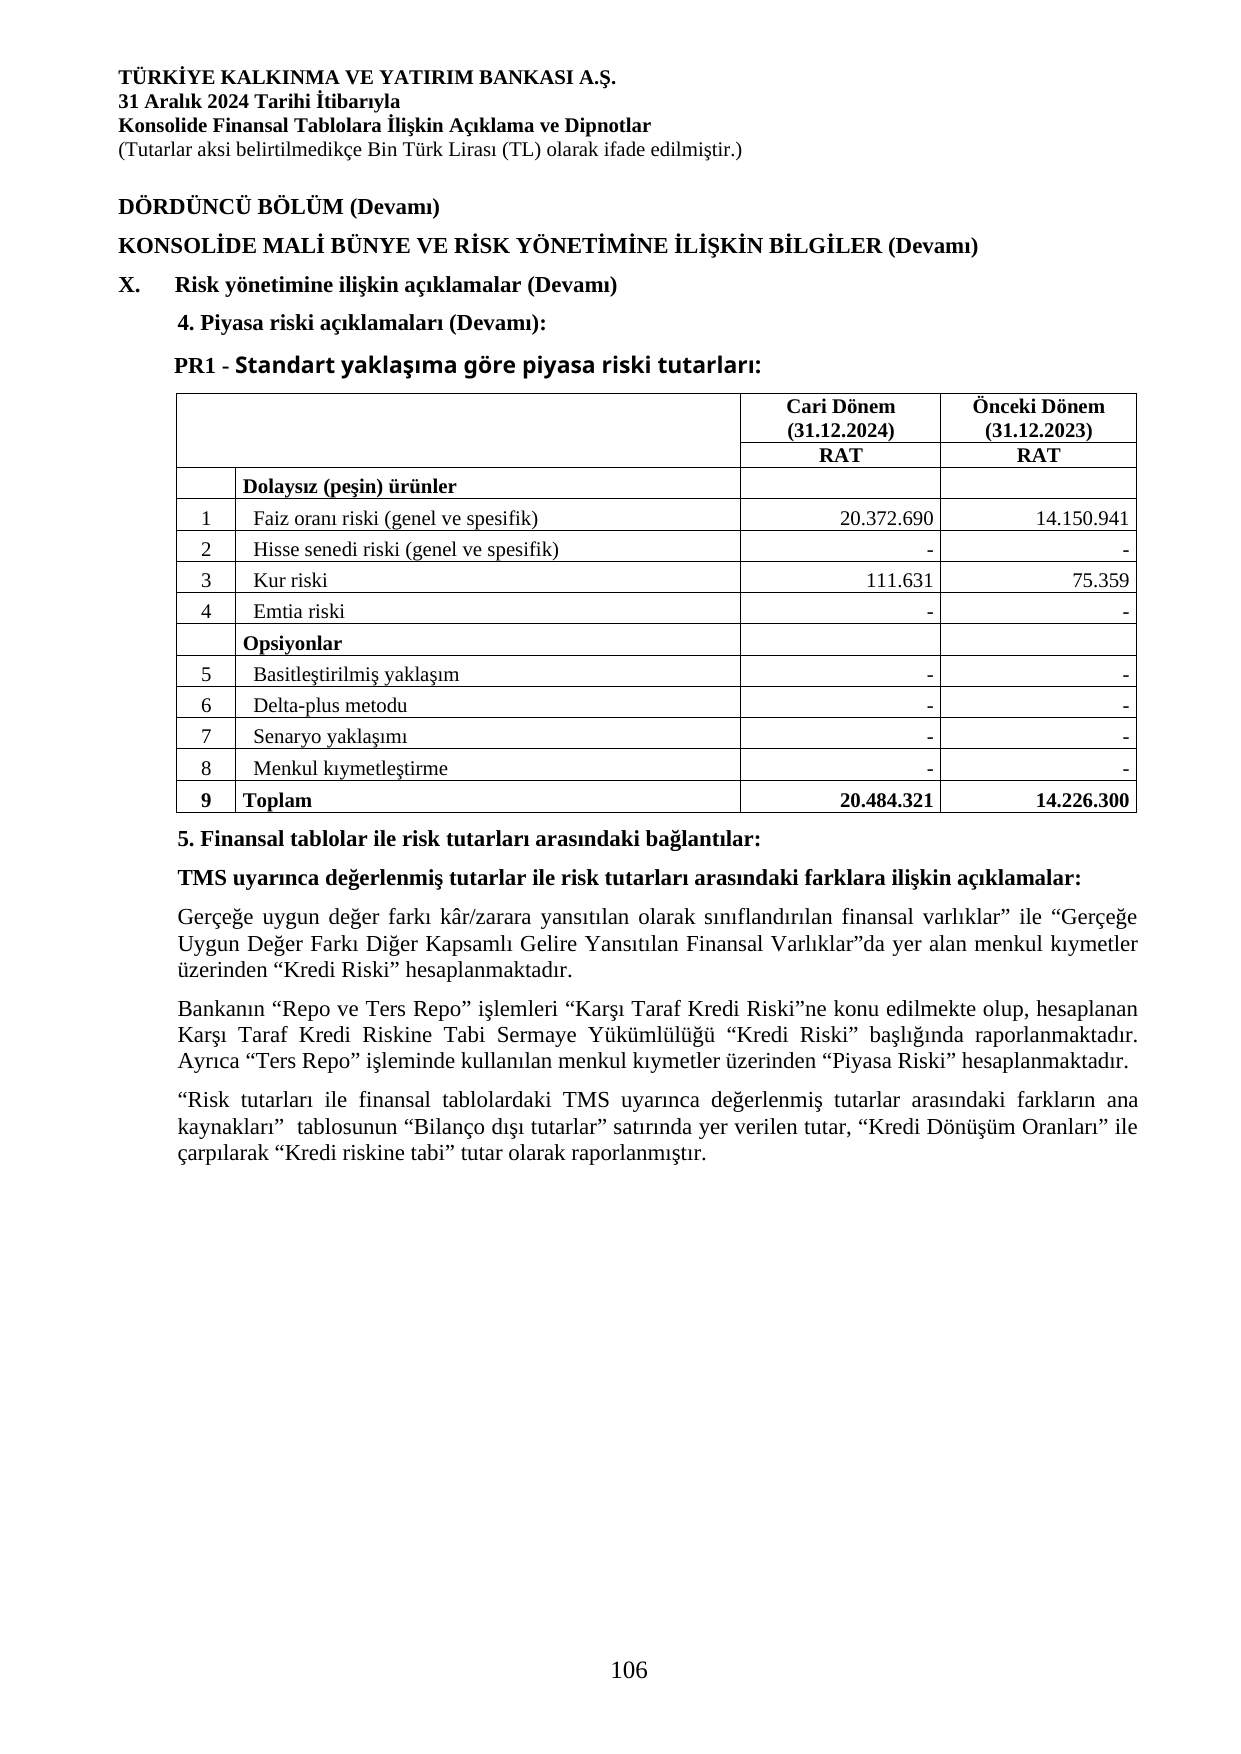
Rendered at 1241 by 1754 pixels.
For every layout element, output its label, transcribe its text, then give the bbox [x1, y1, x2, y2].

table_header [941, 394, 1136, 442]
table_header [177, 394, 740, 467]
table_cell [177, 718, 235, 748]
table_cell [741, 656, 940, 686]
text “Risk tutarları ile finansal tablolardaki TMS uyarınca değerlenmiş tutarlar arasındaki farkların ana kaynakları” tablosunun “Bilanço dışı tutarlar” satırında yer verilen tutar, “Kredi Dönüşüm Oranları” ile çarpılarak “Kredi riskine tabi” tutar olarak raporlanmıştır. [177, 1086, 1140, 1165]
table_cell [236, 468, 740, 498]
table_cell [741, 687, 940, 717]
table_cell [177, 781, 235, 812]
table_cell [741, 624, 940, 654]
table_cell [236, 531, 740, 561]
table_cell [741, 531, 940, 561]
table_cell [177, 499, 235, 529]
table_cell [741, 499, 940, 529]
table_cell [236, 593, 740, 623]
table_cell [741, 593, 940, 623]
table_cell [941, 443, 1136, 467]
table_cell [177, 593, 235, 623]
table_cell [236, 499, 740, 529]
text PR1 - Standart yaklaşıma göre piyasa riski tutarları: [118, 349, 1140, 380]
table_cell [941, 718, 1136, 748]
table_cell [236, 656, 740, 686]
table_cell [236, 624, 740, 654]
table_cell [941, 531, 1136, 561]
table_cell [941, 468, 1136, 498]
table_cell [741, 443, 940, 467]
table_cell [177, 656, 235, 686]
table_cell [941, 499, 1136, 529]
text 5. Finansal tablolar ile risk tutarları arasındaki bağlantılar: [118, 826, 1140, 852]
list DÖRDÜNCÜ BÖLÜM (Devamı) [118, 193, 1140, 219]
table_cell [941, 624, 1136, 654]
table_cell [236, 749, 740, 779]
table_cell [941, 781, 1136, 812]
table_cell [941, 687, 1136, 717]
text TMS uyarınca değerlenmiş tutarlar ile risk tutarları arasındaki farklara ilişkin açıklamalar: [177, 864, 1140, 891]
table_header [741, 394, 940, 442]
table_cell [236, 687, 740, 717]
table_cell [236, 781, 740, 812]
text Gerçeğe uygun değer farkı kâr/zarara yansıtılan olarak sınıflandırılan finansal varlıklar” ile “Gerçeğe Uygun Değer Farkı Diğer Kapsamlı Gelire Yansıtılan Finansal Varlıklar”da yer alan menkul kıymetler üzerinden “Kredi Riski” hesaplanmaktadır. [177, 903, 1140, 982]
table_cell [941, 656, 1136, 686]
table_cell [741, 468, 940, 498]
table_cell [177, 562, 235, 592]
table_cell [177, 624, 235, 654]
text 4. Piyasa riski açıklamaları (Devamı): [177, 309, 1140, 336]
list KONSOLİDE MALİ BÜNYE VE RİSK YÖNETİMİNE İLİŞKİN BİLGİLER (Devamı) [118, 232, 1140, 258]
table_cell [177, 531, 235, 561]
text X. Risk yönetimine ilişkin açıklamalar (Devamı) [118, 271, 1140, 297]
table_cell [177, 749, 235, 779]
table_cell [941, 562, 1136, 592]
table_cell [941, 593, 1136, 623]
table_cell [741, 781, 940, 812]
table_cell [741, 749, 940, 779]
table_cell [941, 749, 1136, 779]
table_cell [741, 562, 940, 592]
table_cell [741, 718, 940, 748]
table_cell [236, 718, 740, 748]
text Bankanın “Repo ve Ters Repo” işlemleri “Karşı Taraf Kredi Riski”ne konu edilmekte olup, hesaplanan Karşı Taraf Kredi Riskine Tabi Sermaye Yükümlülüğü “Kredi Riski” başlığında raporlanmaktadır. Ayrıca “Ters Repo” işleminde kullanılan menkul kıymetler üzerinden “Piyasa Riski” hesaplanmaktadır. [177, 995, 1140, 1074]
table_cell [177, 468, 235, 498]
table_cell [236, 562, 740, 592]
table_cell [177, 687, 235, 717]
